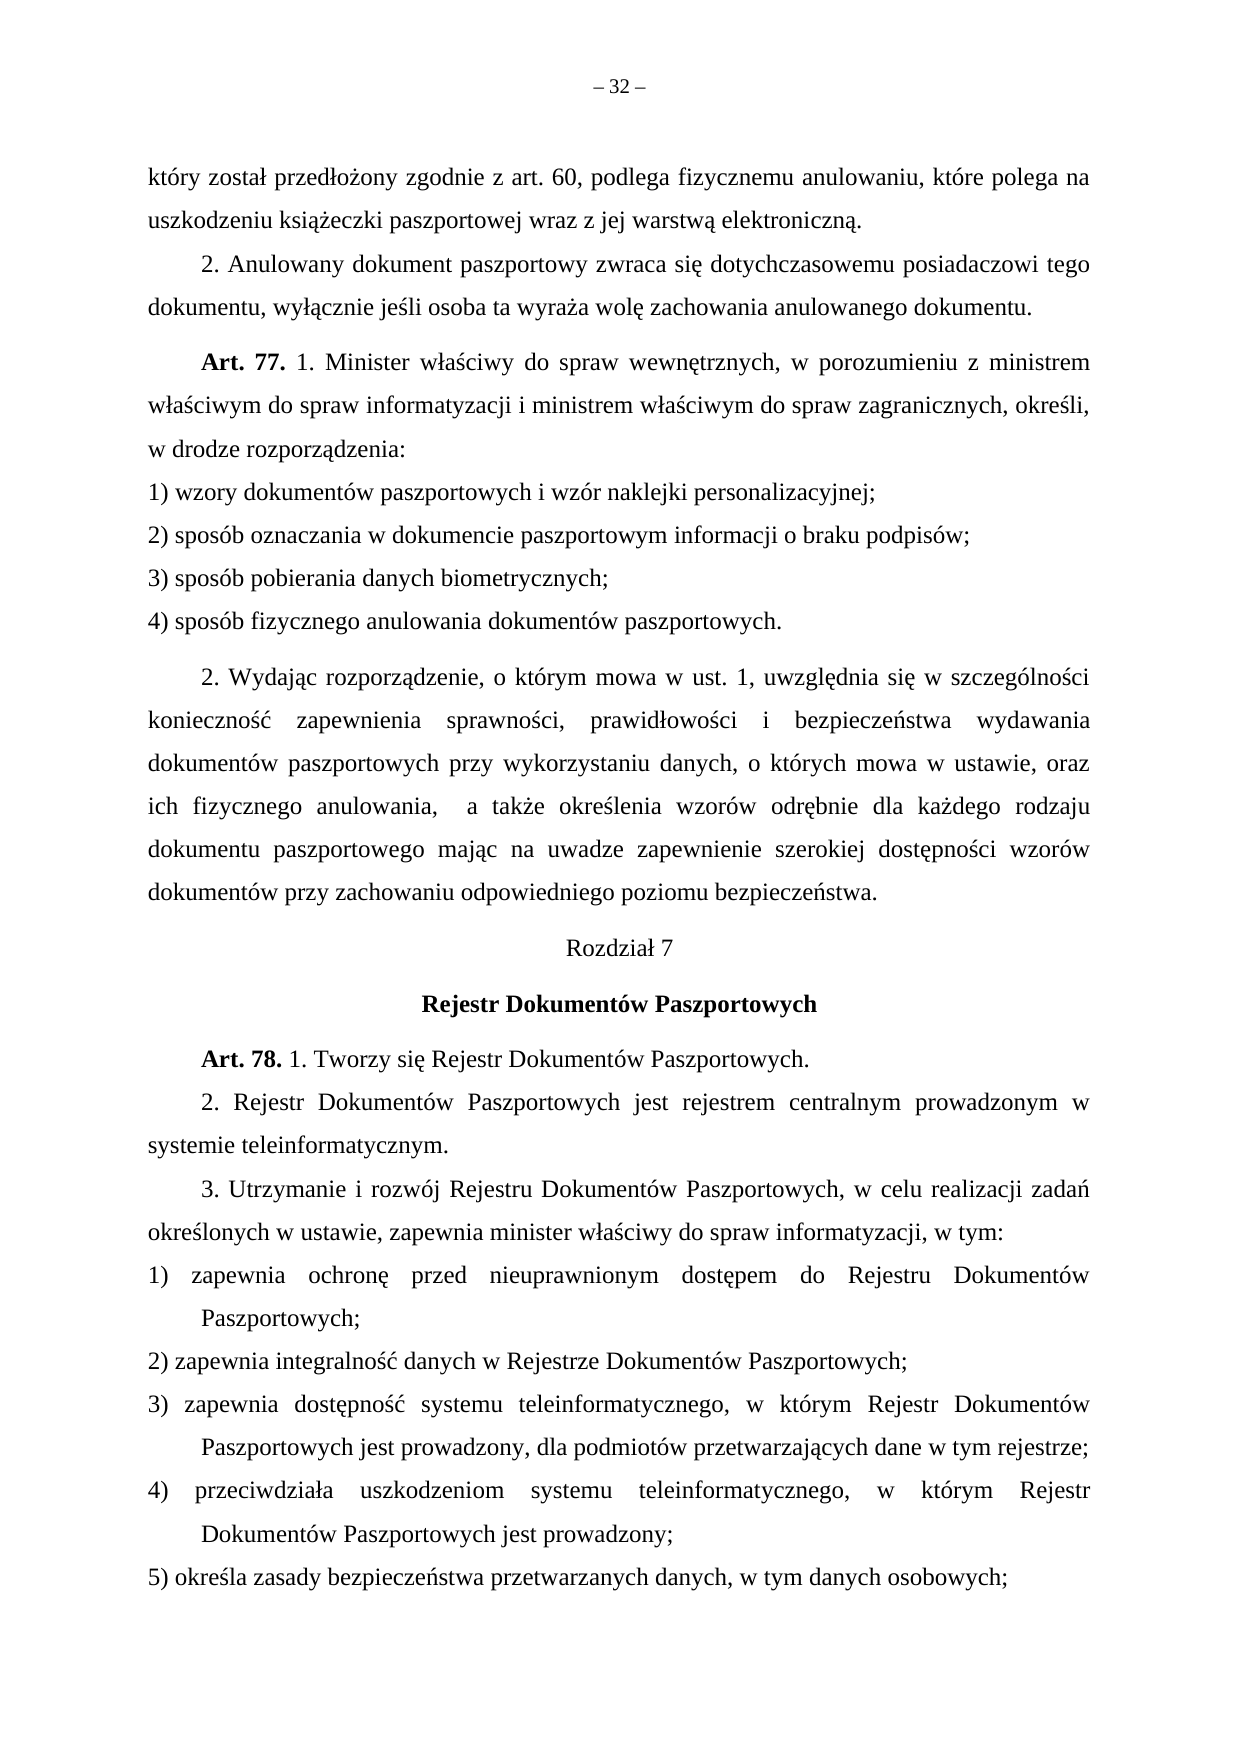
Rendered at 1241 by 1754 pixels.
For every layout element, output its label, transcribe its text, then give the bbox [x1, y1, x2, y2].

text Rozdział 7 [148, 933, 1091, 962]
text 2) zapewnia integralność danych w Rejestrze Dokumentów Paszportowych; [148, 1346, 1091, 1375]
text 2) sposób oznaczania w dokumencie paszportowym informacji o braku podpisów; [148, 520, 1091, 549]
text 1) zapewnia ochronę przed nieuprawnionym dostępem do Rejestru Dokumentów Paszportowych; [148, 1260, 1091, 1332]
text 2. Rejestr Dokumentów Paszportowych jest rejestrem centralnym prowadzonym w systemie teleinformatycznym. [148, 1087, 1091, 1159]
text 1) wzory dokumentów paszportowych i wzór naklejki personalizacyjnej; [148, 477, 1091, 506]
text 2. Anulowany dokument paszportowy zwraca się dotychczasowemu posiadaczowi tego dokumentu, wyłącznie jeśli osoba ta wyraża wolę zachowania anulowanego dokumentu. [148, 249, 1091, 321]
text 3. Utrzymanie i rozwój Rejestru Dokumentów Paszportowych, w celu realizacji zadań określonych w ustawie, zapewnia minister właściwy do spraw informatyzacji, w tym: [148, 1174, 1091, 1246]
text 4) sposób fizycznego anulowania dokumentów paszportowych. [148, 606, 1091, 635]
text 5) określa zasady bezpieczeństwa przetwarzanych danych, w tym danych osobowych; [148, 1562, 1091, 1591]
text Rejestr Dokumentów Paszportowych [148, 989, 1091, 1017]
text 3) zapewnia dostępność systemu teleinformatycznego, w którym Rejestr Dokumentów Paszportowych jest prowadzony, dla podmiotów przetwarzających dane w tym rejestrze; [148, 1389, 1091, 1461]
text Art. 78. 1. Tworzy się Rejestr Dokumentów Paszportowych. [148, 1044, 1091, 1073]
text Art. 77. 1. Minister właściwy do spraw wewnętrznych, w porozumieniu z ministrem właściwym do spraw informatyzacji i ministrem właściwym do spraw zagranicznych, określi, w drodze rozporządzenia: [148, 347, 1091, 462]
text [148, 162, 1091, 234]
text 4) przeciwdziała uszkodzeniom systemu teleinformatycznego, w którym Rejestr Dokumentów Paszportowych jest prowadzony; [148, 1476, 1091, 1547]
text 2. Wydając rozporządzenie, o którym mowa w ust. 1, uwzględnia się w szczególności konieczność zapewnienia sprawności, prawidłowości i bezpieczeństwa wydawania dokumentów paszportowych przy wykorzystaniu danych, o których mowa w ustawie, oraz ich fizycznego anulowania, a także określenia wzorów odrębnie dla każdego rodzaju dokumentu paszportowego mając na uwadze zapewnienie szerokiej dostępności wzorów dokumentów przy zachowaniu odpowiedniego poziomu bezpieczeństwa. [148, 662, 1091, 906]
text 3) sposób pobierania danych biometrycznych; [148, 563, 1091, 592]
